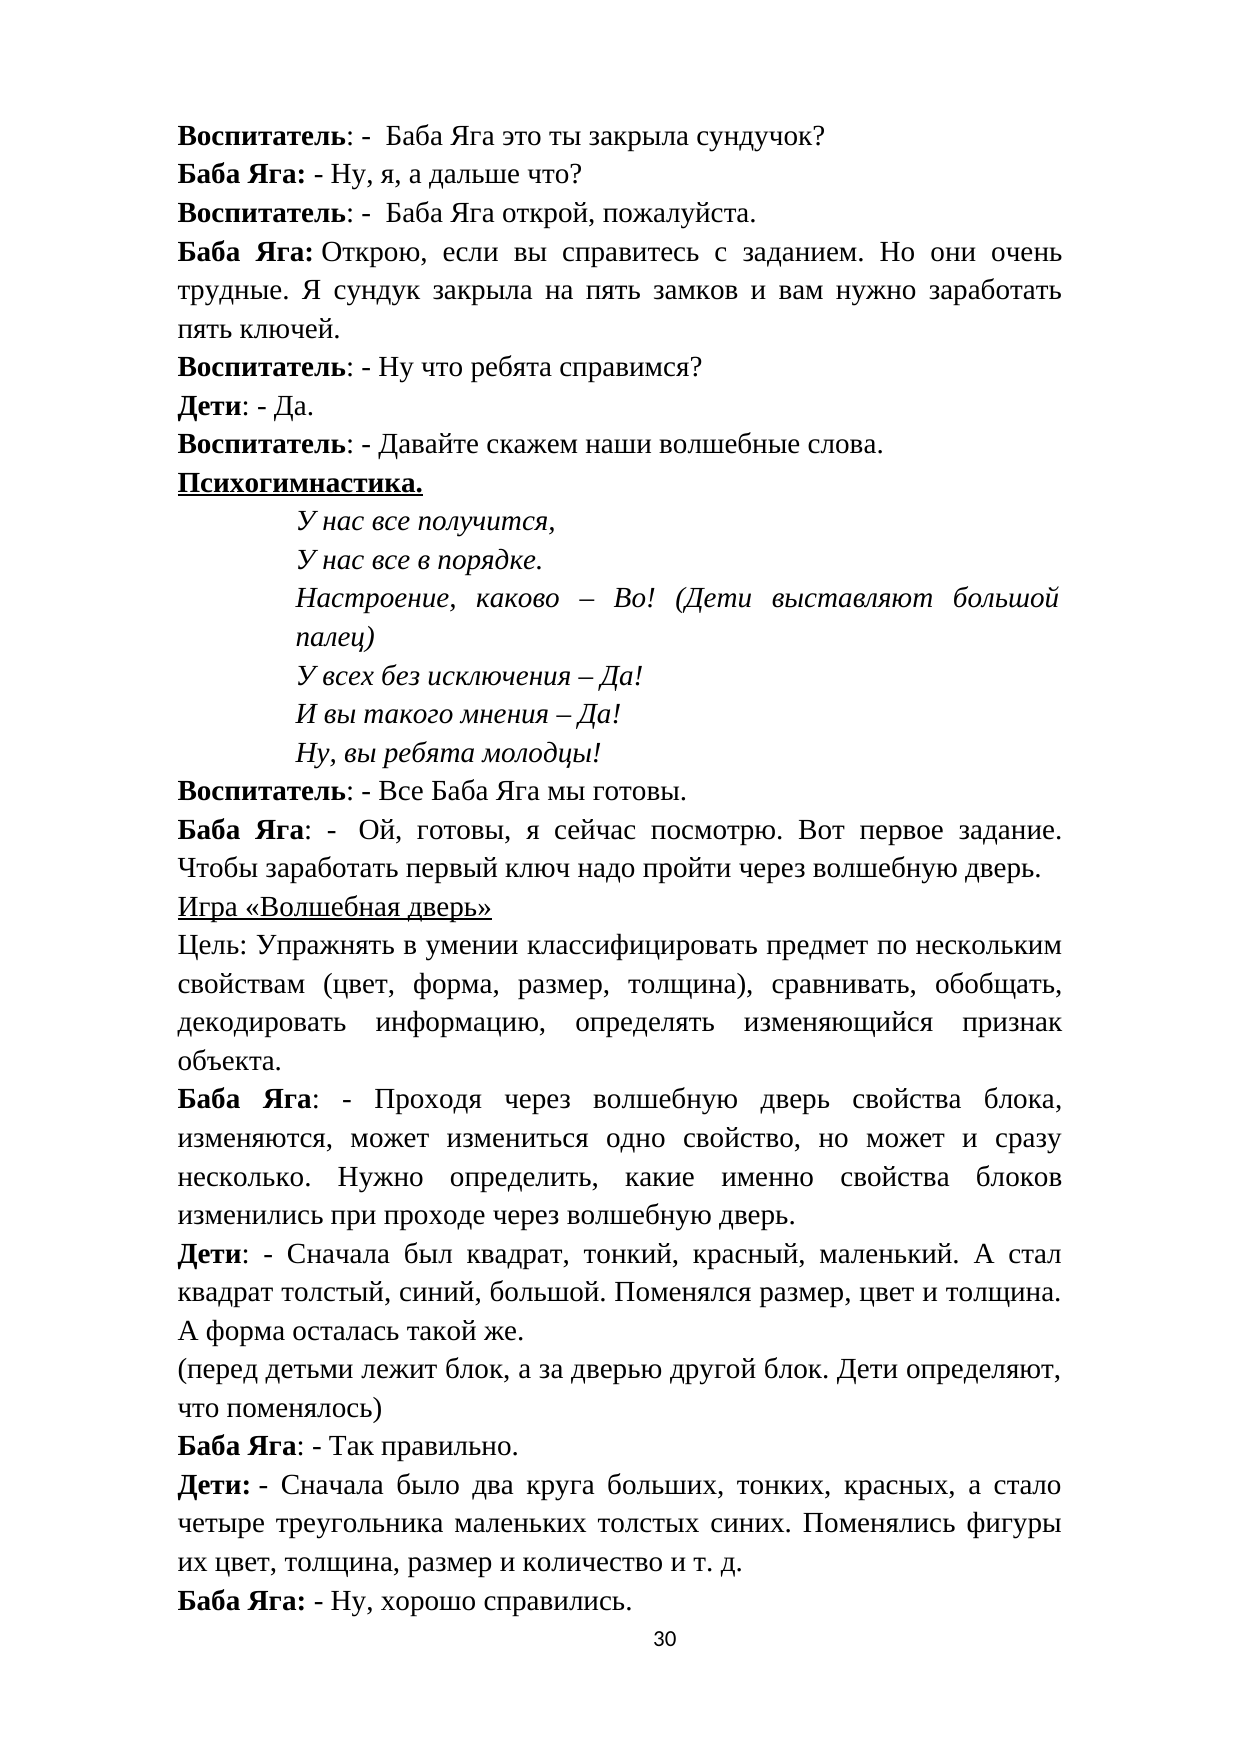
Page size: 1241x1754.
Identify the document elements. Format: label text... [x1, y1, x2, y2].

text Баба Яга: - Ну, хорошо справились. [177, 1583, 1063, 1616]
text И вы такого мнения – Да! [295, 696, 1063, 730]
text Баба Яга: - Ой, готовы, я сейчас посмотрю. Вот первое задание. Чтобы заработать первый ключ надо пройти через волшебную дверь. [177, 812, 1063, 884]
text Настроение, каково – Во! (Дети выставляют большой палец) [295, 581, 1063, 653]
text Цель: Упражнять в умении классифицировать предмет по нескольким свойствам (цвет, форма, размер, толщина), сравнивать, обобщать, декодировать информацию, определять изменяющийся признак объекта. [177, 927, 1063, 1077]
text Ну, вы ребята молодцы! [295, 735, 1063, 768]
text Баба Яга: - Проходя через волшебную дверь свойства блока, изменяются, может измениться одно свойство, но может и сразу несколько. Нужно определить, какие именно свойства блоков изменились при проходе через волшебную дверь. [177, 1082, 1063, 1231]
text Психогимнастика. [177, 465, 1063, 498]
text У всех без исключения – Да! [295, 658, 1063, 691]
text Воспитатель: - Баба Яга открой, пожалуйста. [177, 195, 1063, 229]
text Дети: - Сначала было два круга больших, тонких, красных, а стало четыре треугольника маленьких толстых синих. Поменялись фигуры их цвет, толщина, размер и количество и т. д. [177, 1467, 1063, 1578]
text Баба Яга: - Ну, я, а дальше что? [177, 157, 1063, 190]
text Воспитатель: - Все Баба Яга мы готовы. [177, 773, 1063, 807]
text Игра «Волшебная дверь» [177, 889, 1063, 922]
text Баба Яга: - Так правильно. [177, 1428, 1063, 1462]
text У нас все в порядке. [295, 542, 1063, 576]
text Баба Яга: Открою, если вы справитесь с заданием. Но они очень трудные. Я сундук закрыла на пять замков и вам нужно заработать пять ключей. [177, 234, 1063, 344]
text Дети: - Да. [177, 388, 1063, 421]
text Воспитатель: - Баба Яга это ты закрыла сундучок? [177, 118, 1063, 152]
text Дети: - Сначала был квадрат, тонкий, красный, маленький. А стал квадрат толстый, синий, большой. Поменялся размер, цвет и толщина. А форма осталась такой же. [177, 1236, 1063, 1346]
text (перед детьми лежит блок, а за дверью другой блок. Дети определяют, что поменялось) [177, 1351, 1063, 1423]
text У нас все получится, [295, 503, 1063, 537]
text Воспитатель: - Давайте скажем наши волшебные слова. [177, 426, 1063, 460]
text Воспитатель: - Ну что ребята справимся? [177, 349, 1063, 383]
